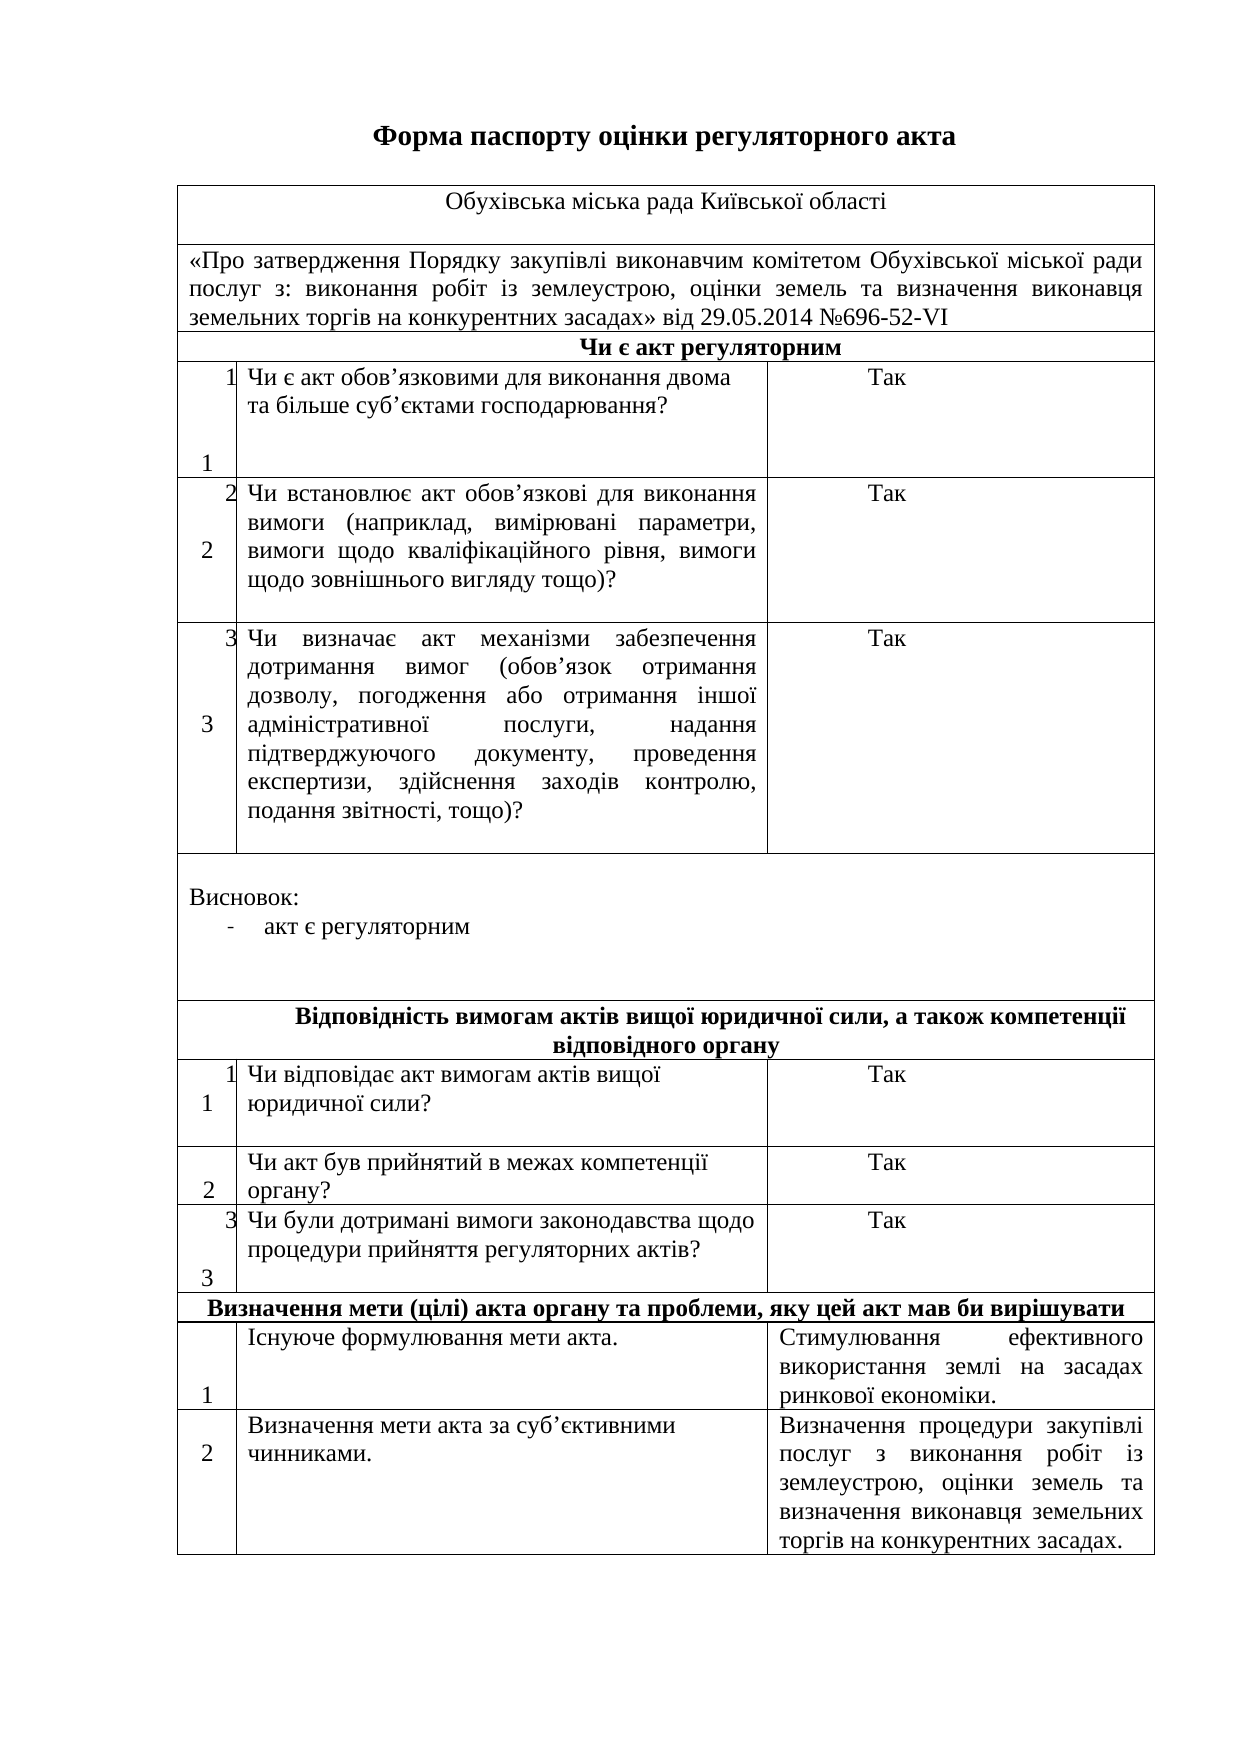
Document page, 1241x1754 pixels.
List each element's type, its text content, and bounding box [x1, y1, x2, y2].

table_cell 3 3 [178, 1205, 236, 1292]
table_cell 3 3 [178, 623, 236, 853]
table_cell Чи встановлює акт обов’язкові для виконання вимоги (наприклад, вимірювані параметри, вимоги щодо кваліфікаційного рівня, вимоги щодо зовнішнього вигляду тощо)? [237, 478, 767, 622]
table_cell Існуюче формулювання мети акта. [237, 1323, 767, 1409]
table_cell Так [768, 1205, 1154, 1292]
table_cell Стимулювання ефективного використання землі на засадах ринкової економіки. [768, 1323, 1154, 1409]
table_cell 1 [178, 1323, 236, 1409]
table_cell 1 1 [178, 362, 236, 477]
table_cell 1 1 [178, 1060, 236, 1146]
table_cell Так [768, 478, 1154, 622]
table_cell Відповідність вимогам актів вищої юридичної сили, а також компетенції відповідного органу [178, 1001, 1154, 1058]
table_cell 2 2 [178, 478, 236, 622]
table_header Обухівська міська рада Київської області [178, 186, 1154, 244]
table_cell Так [768, 1147, 1154, 1204]
table_cell Чи акт був прийнятий в межах компетенції органу? [237, 1147, 767, 1204]
table_cell 2 [178, 1147, 236, 1204]
table_cell Чи є акт обов’язковими для виконання двома та більше суб’єктами господарювання? [237, 362, 767, 477]
text Форма паспорту оцінки регуляторного акта [177, 118, 1152, 152]
table_cell Визначення процедури закупівлі послуг з виконання робіт із землеустрою, оцінки земель та визначення виконавця земельних торгів на конкурентних засадах. [768, 1410, 1154, 1553]
table_cell Так [768, 362, 1154, 477]
table_cell Визначення мети акта за суб’єктивними чинниками. [237, 1410, 767, 1553]
table_cell 2 [178, 1410, 236, 1553]
table_cell Визначення мети (цілі) акта органу та проблеми, яку цей акт мав би вирішувати [178, 1293, 1154, 1321]
table_cell «Про затвердження Порядку закупівлі виконавчим комітетом Обухівської міської ради послуг з: виконання робіт із землеустрою, оцінки земель та визначення виконавця земельних торгів на конкурентних засадах» від 29.05.2014 №696-52-VI [178, 245, 1154, 331]
table_cell Так [768, 623, 1154, 853]
table_cell Чи є акт регуляторним [178, 332, 1154, 361]
table_cell Чи визначає акт механізми забезпечення дотримання вимог (обов’язок отримання дозволу, погодження або отримання іншої адміністративної послуги, надання підтверджуючого документу, проведення експертизи, здійснення заходів контролю, подання звітності, тощо)? [237, 623, 767, 853]
table_cell Так [768, 1060, 1154, 1146]
table_cell Чи відповідає акт вимогам актів вищої юридичної сили? [237, 1060, 767, 1146]
table_cell Висновок: акт є регуляторним [178, 854, 1154, 1000]
table_cell Чи були дотримані вимоги законодавства щодо процедури прийняття регуляторних актів? [237, 1205, 767, 1292]
